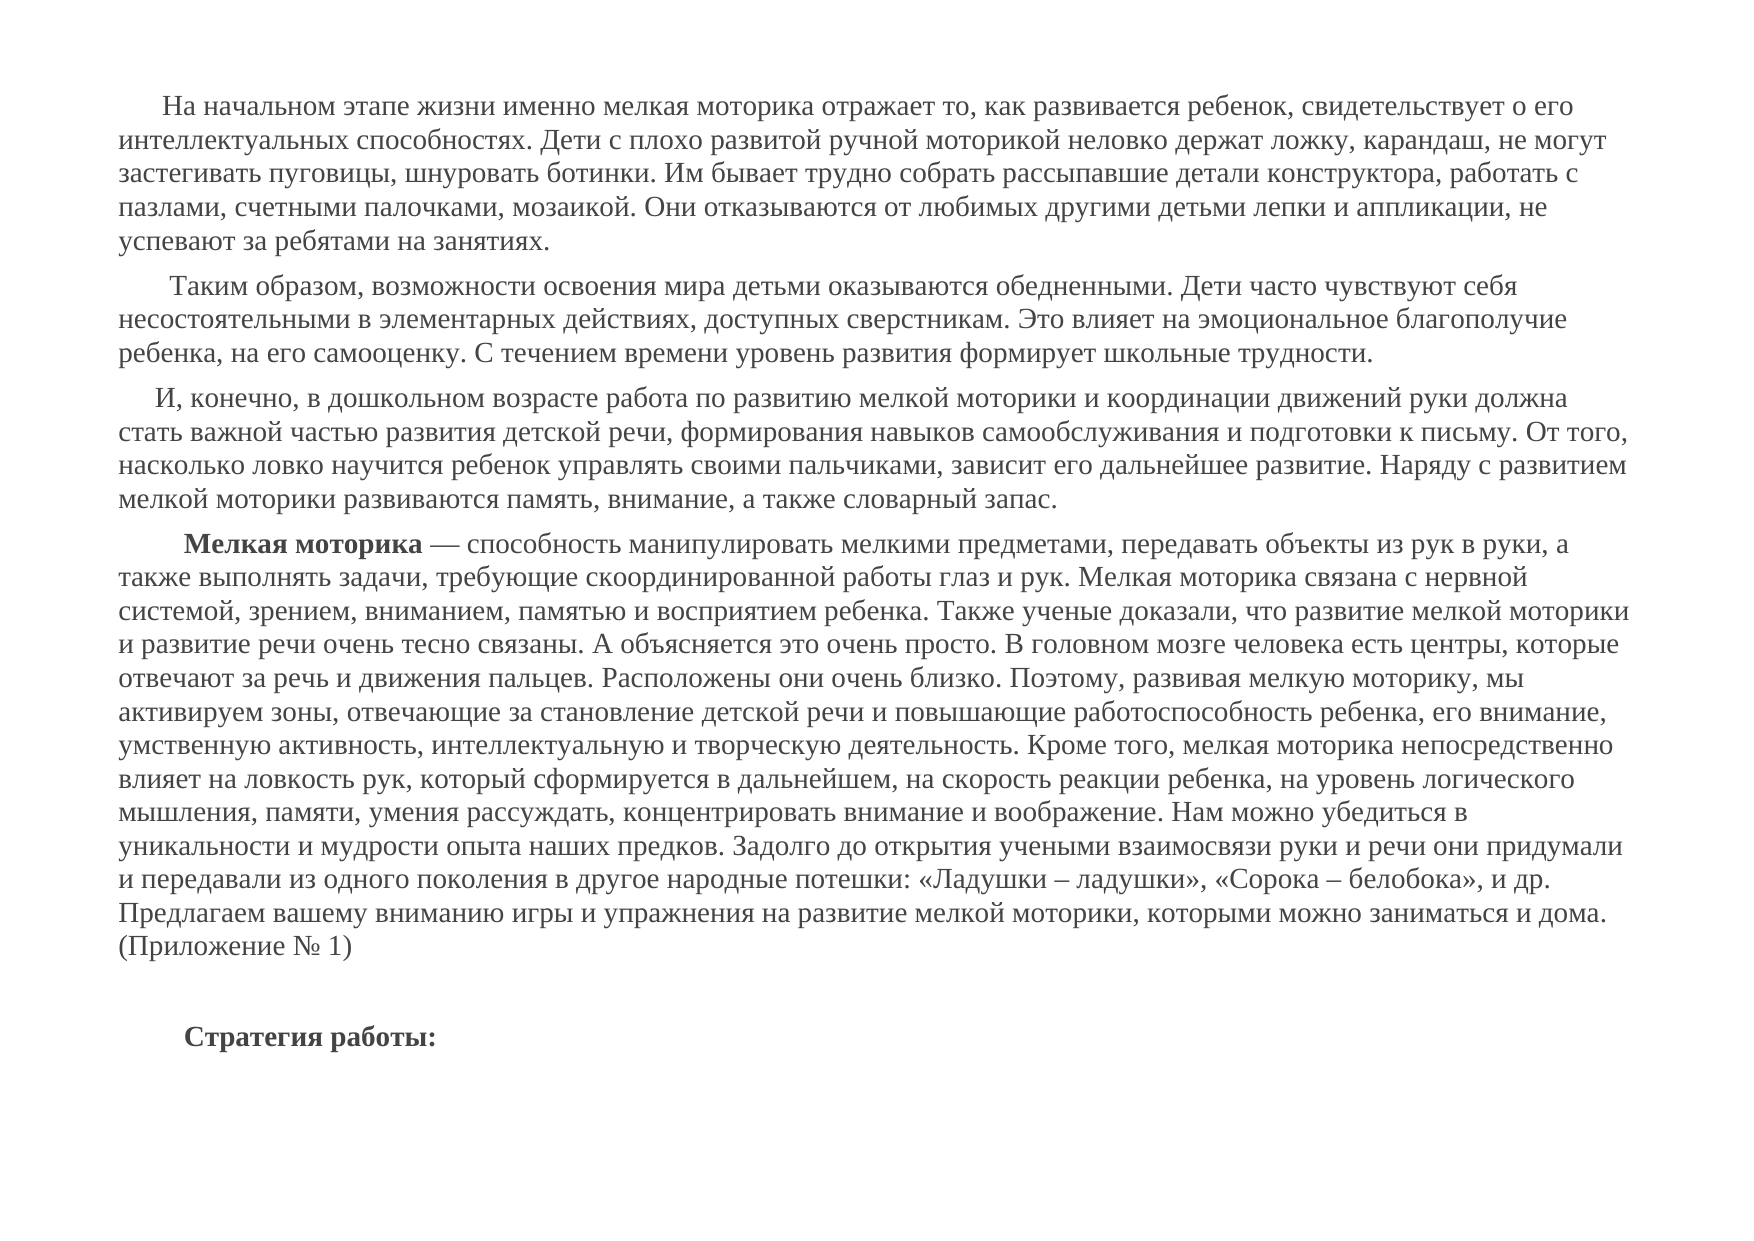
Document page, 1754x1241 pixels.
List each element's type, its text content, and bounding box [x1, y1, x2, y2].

text Стратегия работы: [118, 1019, 1636, 1052]
text И, конечно, в дошкольном возрасте работа по развитию мелкой моторики и координации движений руки должна стать важной частью развития детской речи, формирования навыков самообслуживания и подготовки к письму. От того, насколько ловко научится ребенок управлять своими пальчиками, зависит его дальнейшее развитие. Наряду с развитием мелкой моторики развиваются память, внимание, а также словарный запас. [118, 380, 1636, 514]
text Мелкая моторика — способность манипулировать мелкими предметами, передавать объекты из рук в руки, а также выполнять задачи, требующие скоординированной работы глаз и рук. Мелкая моторика связана с нервной системой, зрением, вниманием, памятью и восприятием ребенка. Также ученые доказали, что развитие мелкой моторики и развитие речи очень тесно связаны. А объясняется это очень просто. В головном мозге человека есть центры, которые отвечают за речь и движения пальцев. Расположены они очень близко. Поэтому, развивая мелкую моторику, мы активируем зоны, отвечающие за становление детской речи и повышающие работоспособность ребенка, его внимание, умственную активность, интеллектуальную и творческую деятельность. Кроме того, мелкая моторика непосредственно влияет на ловкость рук, который сформируется в дальнейшем, на скорость реакции ребенка, на уровень логического мышления, памяти, умения рассуждать, концентрировать внимание и воображение. Нам можно убедиться в уникальности и мудрости опыта наших предков. Задолго до открытия учеными взаимосвязи руки и речи они придумали и передавали из одного поколения в другое народные потешки: «Ладушки – ладушки», «Сорока – белобока», и др. Предлагаем вашему вниманию игры и упражнения на развитие мелкой моторики, которыми можно заниматься и дома. (Приложение № 1) [118, 526, 1636, 962]
text Таким образом, возможности освоения мира детьми оказываются обедненными. Дети часто чувствуют себя несостоятельными в элементарных действиях, доступных сверстникам. Это влияет на эмоциональное благополучие ребенка, на его самооценку. С течением времени уровень развития формирует школьные трудности. [118, 268, 1636, 368]
text На начальном этапе жизни именно мелкая моторика отражает то, как развивается ребенок, свидетельствует о его интеллектуальных способностях. Дети с плохо развитой ручной моторикой неловко держат ложку, карандаш, не могут застегивать пуговицы, шнуровать ботинки. Им бывает трудно собрать рассыпавшие детали конструктора, работать с пазлами, счетными палочками, мозаикой. Они отказываются от любимых другими детьми лепки и аппликации, не успевают за ребятами на занятиях. [118, 88, 1636, 256]
